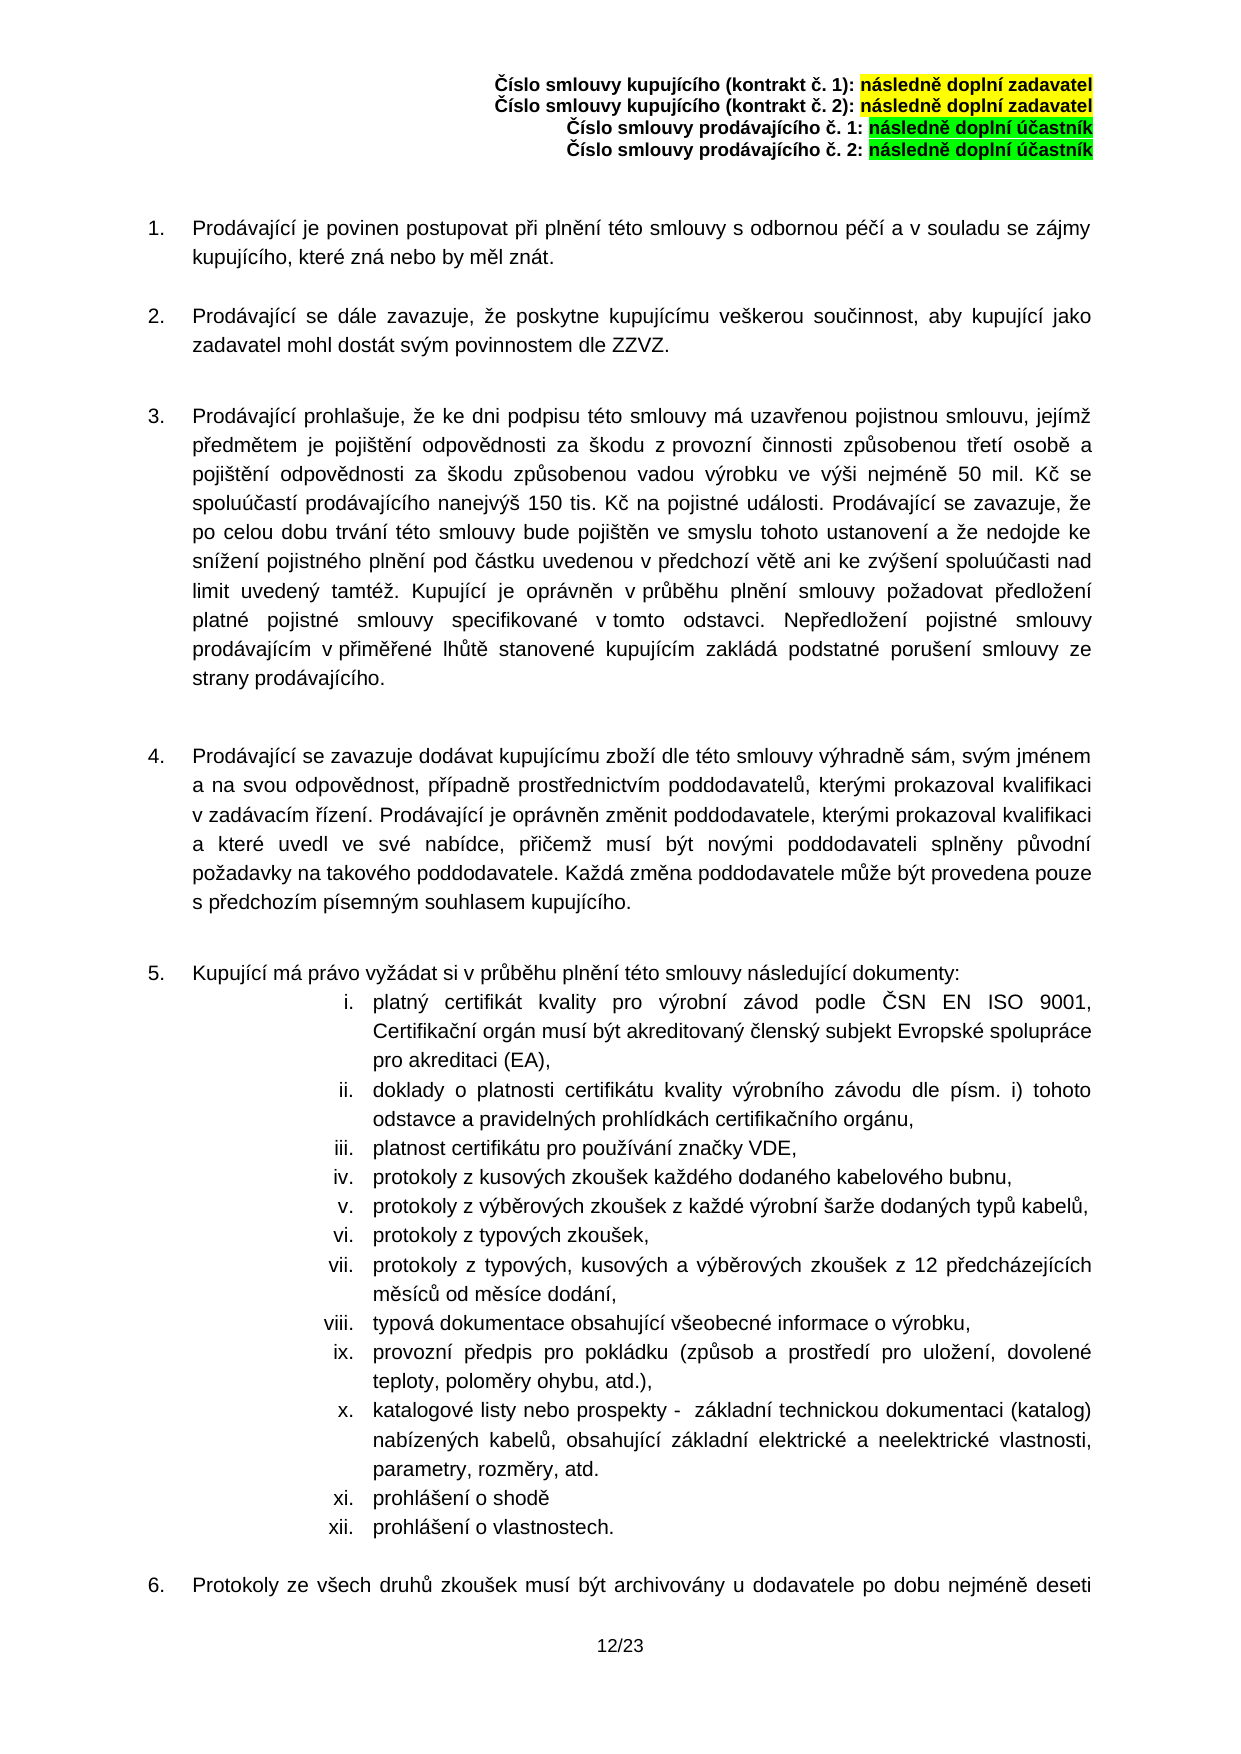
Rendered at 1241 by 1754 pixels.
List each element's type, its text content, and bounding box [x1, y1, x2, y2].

list platnost certifikátu pro používání značky VDE, [354, 1131, 1093, 1160]
list prohlášení o shodě [354, 1481, 1093, 1510]
list Prodávající se dále zavazuje, že poskytne kupujícímu veškerou součinnost, aby kupující jako zadavatel mohl dostát svým povinnostem dle ZZVZ. [148, 298, 1093, 357]
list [148, 1568, 1093, 1597]
list platný certifikát kvality pro výrobní závod podle ČSN EN ISO 9001, Certifikační orgán musí být akreditovaný členský subjekt Evropské spolupráce pro akreditaci (EA), [354, 985, 1093, 1072]
list protokoly z typových, kusových a výběrových zkoušek z 12 předcházejících měsíců od měsíce dodání, [354, 1247, 1093, 1306]
list protokoly z výběrových zkoušek z každé výrobní šarže dodaných typů kabelů, [354, 1189, 1093, 1218]
list Prodávající se zavazuje dodávat kupujícímu zboží dle této smlouvy výhradně sám, svým jménem a na svou odpovědnost, případně prostřednictvím poddodavatelů, kterými prokazoval kvalifikaci v zadávacím řízení. Prodávající je oprávněn změnit poddodavatele, kterými prokazoval kvalifikaci a které uvedl ve své nabídce, přičemž musí být novými poddodavateli splněny původní požadavky na takového poddodavatele. Každá změna poddodavatele může být provedena pouze s předchozím písemným souhlasem kupujícího. [148, 739, 1093, 914]
list protokoly z kusových zkoušek každého dodaného kabelového bubnu, [354, 1160, 1093, 1189]
list prohlášení o vlastnostech. [354, 1510, 1093, 1539]
list Kupující má právo vyžádat si v průběhu plnění této smlouvy následující dokumenty: [148, 956, 1093, 985]
list provozní předpis pro pokládku (způsob a prostředí pro uložení, dovolené teploty, poloměry ohybu, atd.), [354, 1335, 1093, 1393]
list protokoly z typových zkoušek, [354, 1218, 1093, 1247]
list katalogové listy nebo prospekty - základní technickou dokumentaci (katalog) nabízených kabelů, obsahující základní elektrické a neelektrické vlastnosti, parametry, rozměry, atd. [354, 1393, 1093, 1481]
list Prodávající prohlašuje, že ke dni podpisu této smlouvy má uzavřenou pojistnou smlouvu, jejímž předmětem je pojištění odpovědnosti za škodu z provozní činnosti způsobenou třetí osobě a pojištění odpovědnosti za škodu způsobenou vadou výrobku ve výši nejméně 50 mil. Kč se spoluúčastí prodávajícího nanejvýš 150 tis. Kč na pojistné události. Prodávající se zavazuje, že po celou dobu trvání této smlouvy bude pojištěn ve smyslu tohoto ustanovení a že nedojde ke snížení pojistného plnění pod částku uvedenou v předchozí větě ani ke zvýšení spoluúčasti nad limit uvedený tamtéž. Kupující je oprávněn v průběhu plnění smlouvy požadovat předložení platné pojistné smlouvy specifikované v tomto odstavci. Nepředložení pojistné smlouvy prodávajícím v přiměřené lhůtě stanovené kupujícím zakládá podstatné porušení smlouvy ze strany prodávajícího. [148, 398, 1093, 690]
list typová dokumentace obsahující všeobecné informace o výrobku, [354, 1306, 1093, 1335]
list doklady o platnosti certifikátu kvality výrobního závodu dle písm. i) tohoto odstavce a pravidelných prohlídkách certifikačního orgánu, [354, 1072, 1093, 1131]
list Prodávající je povinen postupovat při plnění této smlouvy s odbornou péčí a v souladu se zájmy kupujícího, které zná nebo by měl znát. [148, 211, 1093, 269]
